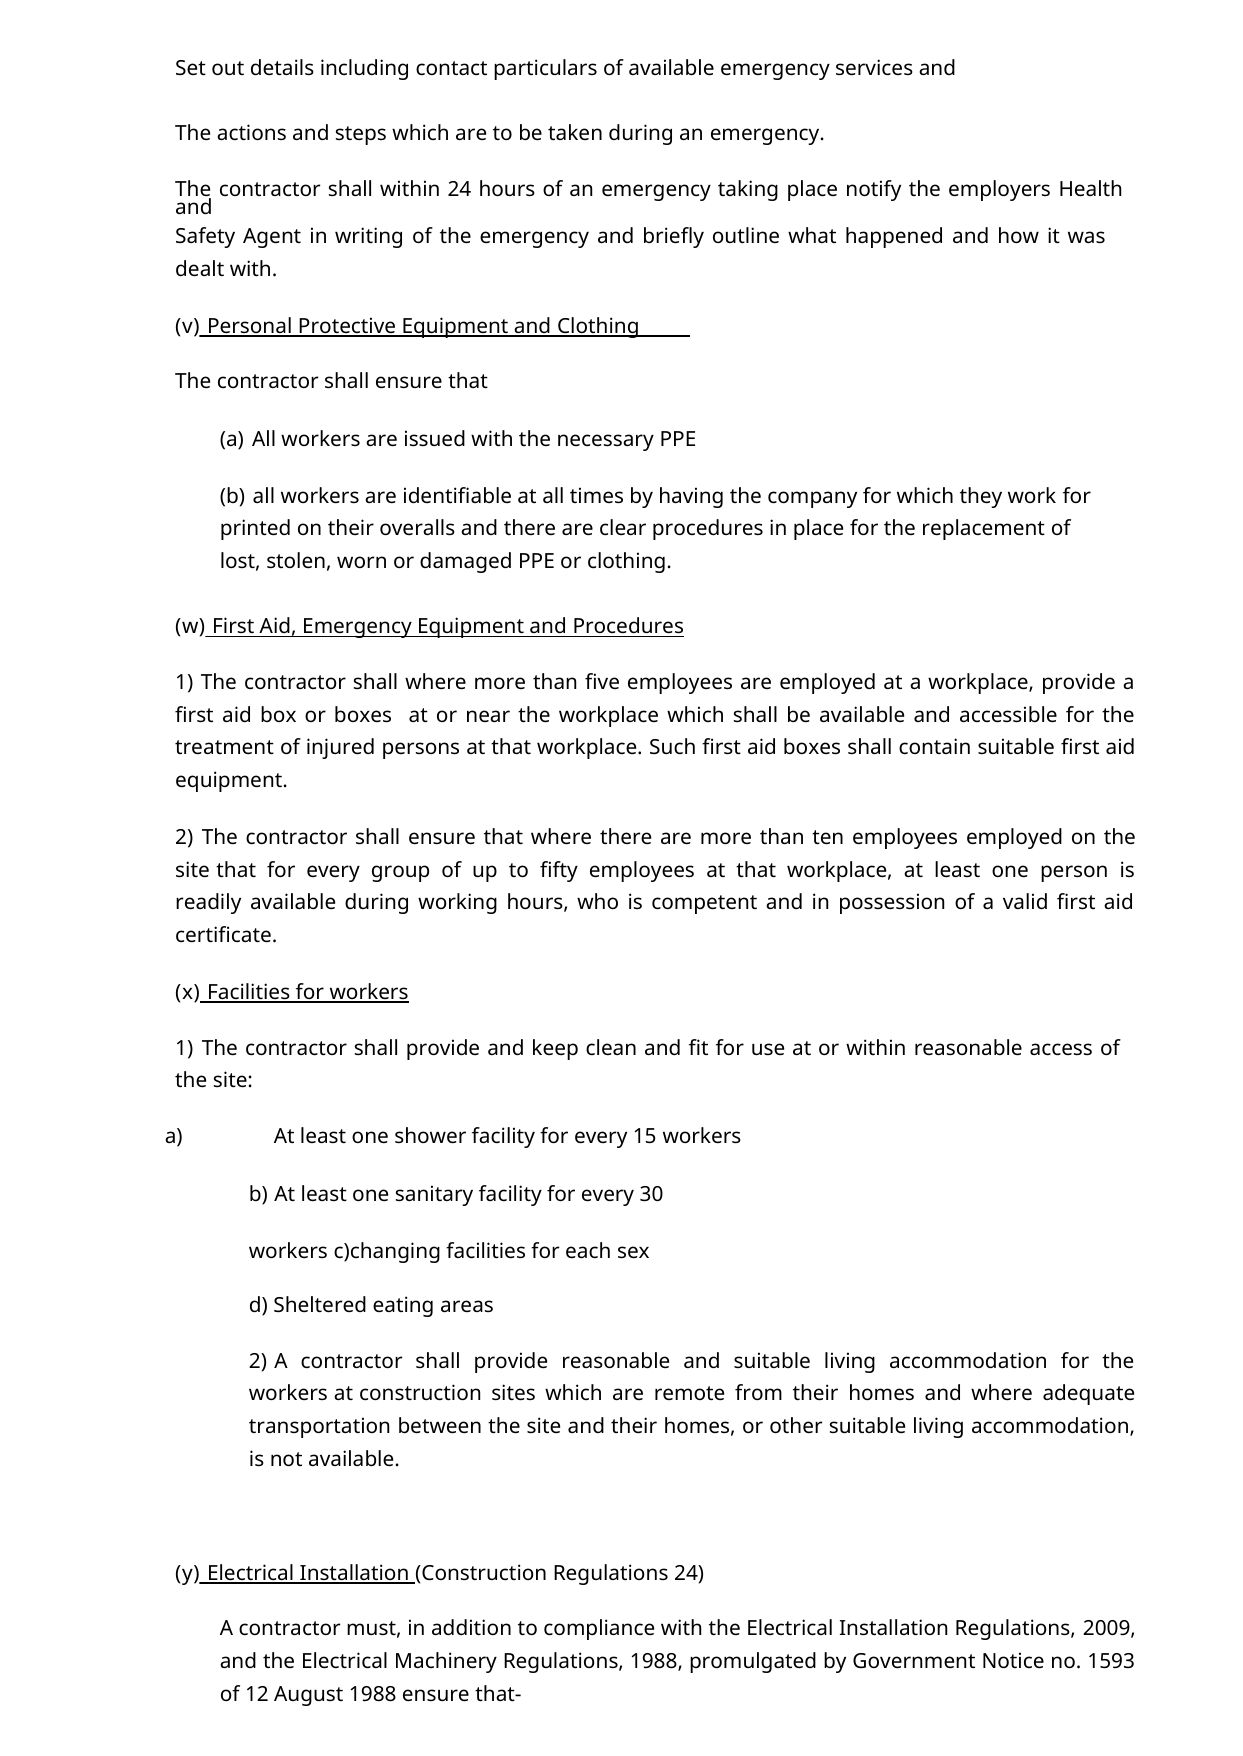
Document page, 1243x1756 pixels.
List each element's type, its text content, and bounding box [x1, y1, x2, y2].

text Safety Agent in writing of the emergency and briefly outline what happened and how it was dealt with. [175, 221, 1136, 282]
list A contractor shall provide reasonable and suitable living accommodation for the workers at construction sites which are remote from their homes and where adequate transportation between the site and their homes, or other suitable living accommodation, is not available. [249, 1346, 1136, 1472]
list At least one sanitary facility for every 30 workers c)changing facilities for each sex [249, 1179, 738, 1264]
list Electrical Installation (Construction Regulations 24) [175, 1558, 958, 1587]
list Personal Protective Equipment and Clothing [175, 311, 958, 339]
text Set out details including contact particulars of available emergency services and The actions and steps which are to be taken during an emergency. [175, 53, 958, 146]
list All workers are issued with the necessary PPE [219, 424, 958, 452]
text d) Sheltered eating areas [249, 1293, 1147, 1317]
list all workers are identifiable at all times by having the company for which they work for printed on their overalls and there are clear procedures in place for the replacement of lost, stolen, worn or damaged PPE or clothing. [219, 481, 1093, 574]
list First Aid, Emergency Equipment and Procedures [175, 612, 958, 640]
list The contractor shall ensure that where there are more than ten employees employed on the site that for every group of up to fifty employees at that workplace, at least one person is readily available during working hours, who is competent and in possession of a valid first aid certificate. [175, 822, 1136, 948]
text The contractor shall ensure that [175, 367, 958, 395]
list At least one shower facility for every 15 workers [164, 1122, 1147, 1150]
list The contractor shall where more than five employees are employed at a workplace, provide a first aid box or boxes at or near the workplace which shall be available and accessible for the treatment of injured persons at that workplace. Such first aid boxes shall contain suitable first aid equipment. [175, 667, 1136, 793]
list Facilities for workers [175, 977, 1147, 1006]
text The contractor shall within 24 hours of an emergency taking place notify the employers Health and [175, 182, 1136, 218]
list The contractor shall provide and keep clean and fit for use at or within reasonable access of the site: [175, 1033, 1136, 1094]
text A contractor must, in addition to compliance with the Electrical Installation Regulations, 2009, and the Electrical Machinery Regulations, 1988, promulgated by Government Notice no. 1593 of 12 August 1988 ensure that- [219, 1613, 1136, 1707]
